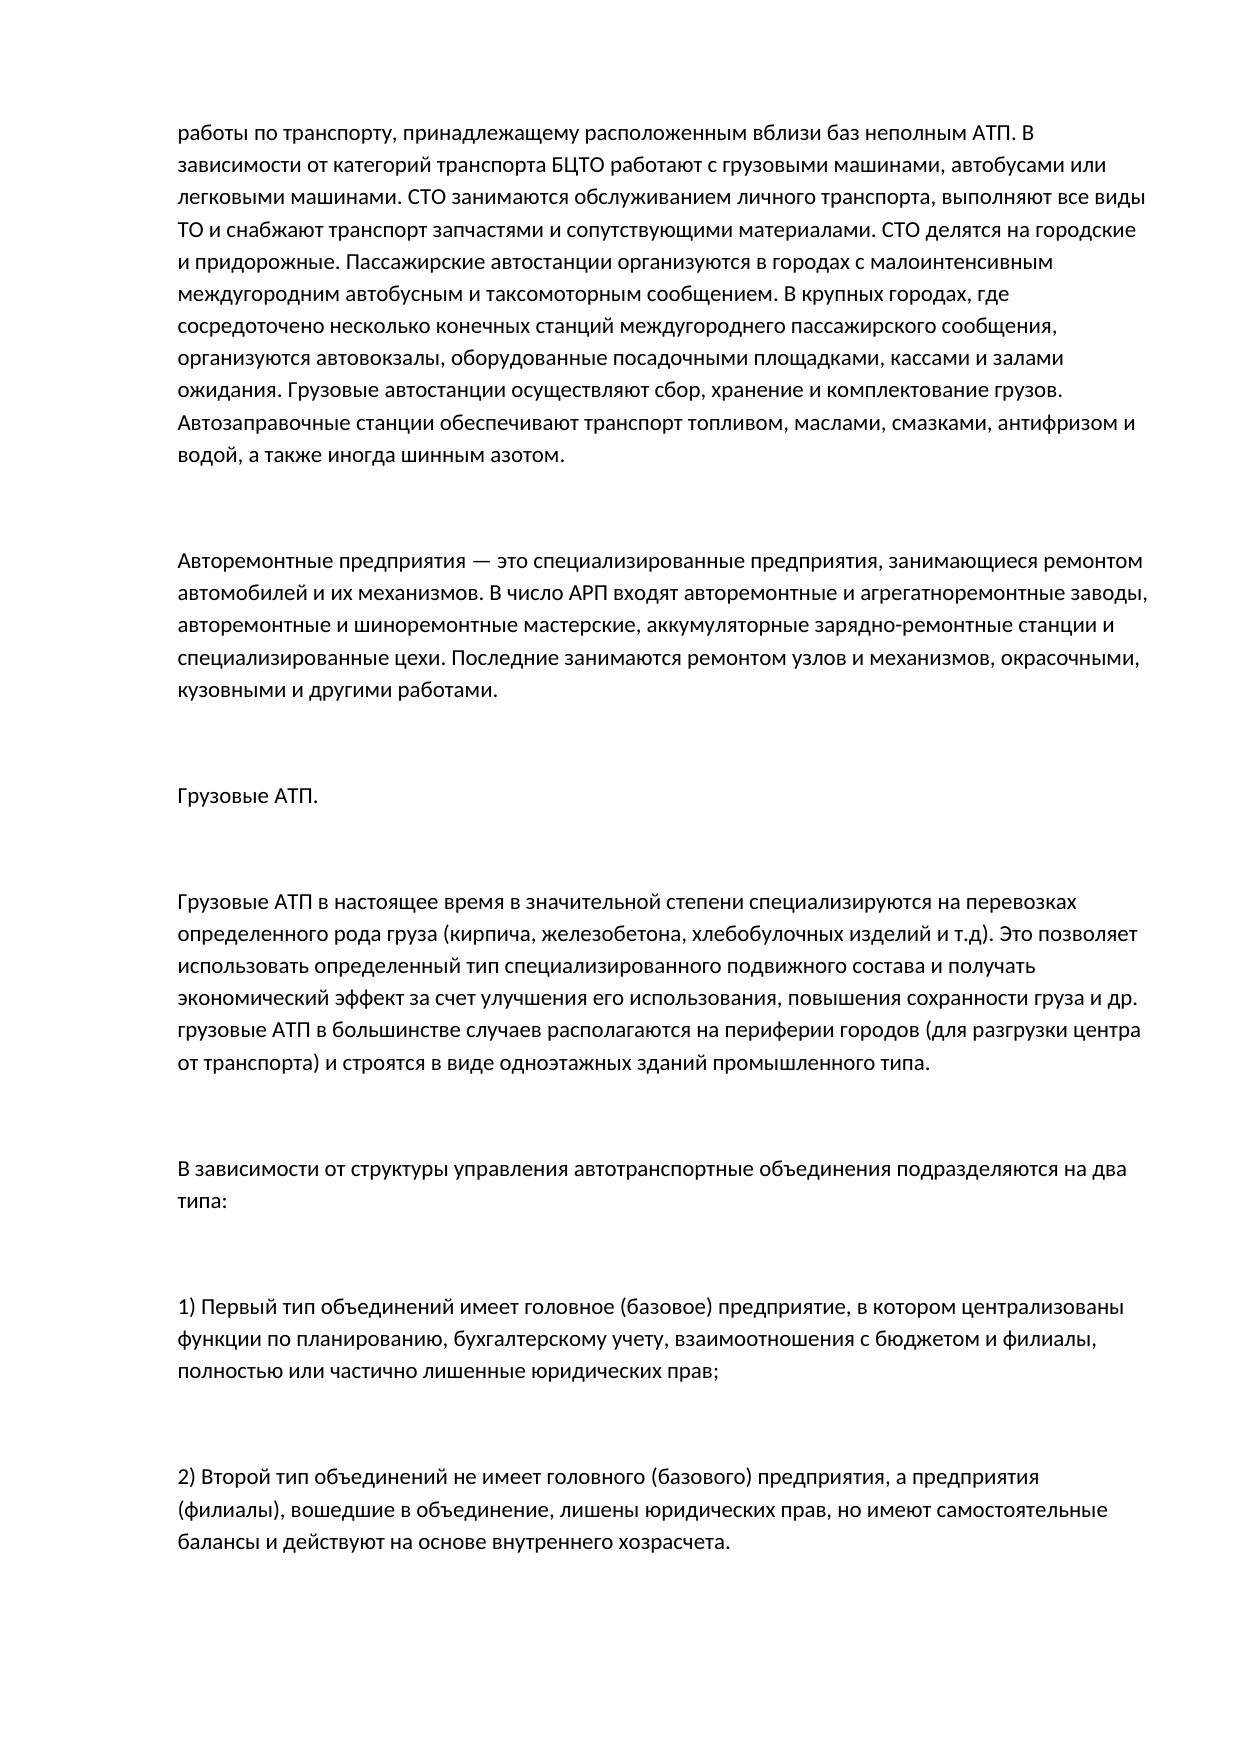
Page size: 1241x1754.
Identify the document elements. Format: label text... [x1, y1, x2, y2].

text 2) Второй тип объединений не имеет головного (базового) предприятия, а предприятия (филиалы), вошедшие в объединение, лишены юридических прав, но имеют самостоятельные балансы и действуют на основе внутреннего хозрасчета. [177, 1462, 1152, 1555]
text Грузовые АТП в настоящее время в значительной степени специализируются на перевозках определенного рода груза (кирпича, железобетона, хлебобулочных изделий и т.д). Это позволяет использовать определенный тип специализированного подвижного состава и получать экономический эффект за счет улучшения его использования, повышения сохранности груза и др. грузовые АТП в большинстве случаев располагаются на периферии городов (для разгрузки центра от транспорта) и строятся в виде одноэтажных зданий промышленного типа. [177, 887, 1152, 1076]
text В зависимости от структуры управления автотранспортные объединения подразделяются на два типа: [177, 1154, 1152, 1214]
text Грузовые АТП. [177, 781, 1152, 809]
text Авторемонтные предприятия — это специализированные предприятия, занимающиеся ремонтом автомобилей и их механизмов. В число АРП входят авторемонтные и агрегатноремонтные заводы, авторемонтные и шиноремонтные мастерские, аккумуляторные зарядно-ремонтные станции и специализированные цехи. Последние занимаются ремонтом узлов и механизмов, окрасочными, кузовными и другими работами. [177, 546, 1152, 703]
text 1) Первый тип объединений имеет головное (базовое) предприятие, в котором централизованы функции по планированию, бухгалтерскому учету, взаимоотношения с бюджетом и филиалы, полностью или частично лишенные юридических прав; [177, 1292, 1152, 1384]
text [177, 118, 1152, 468]
